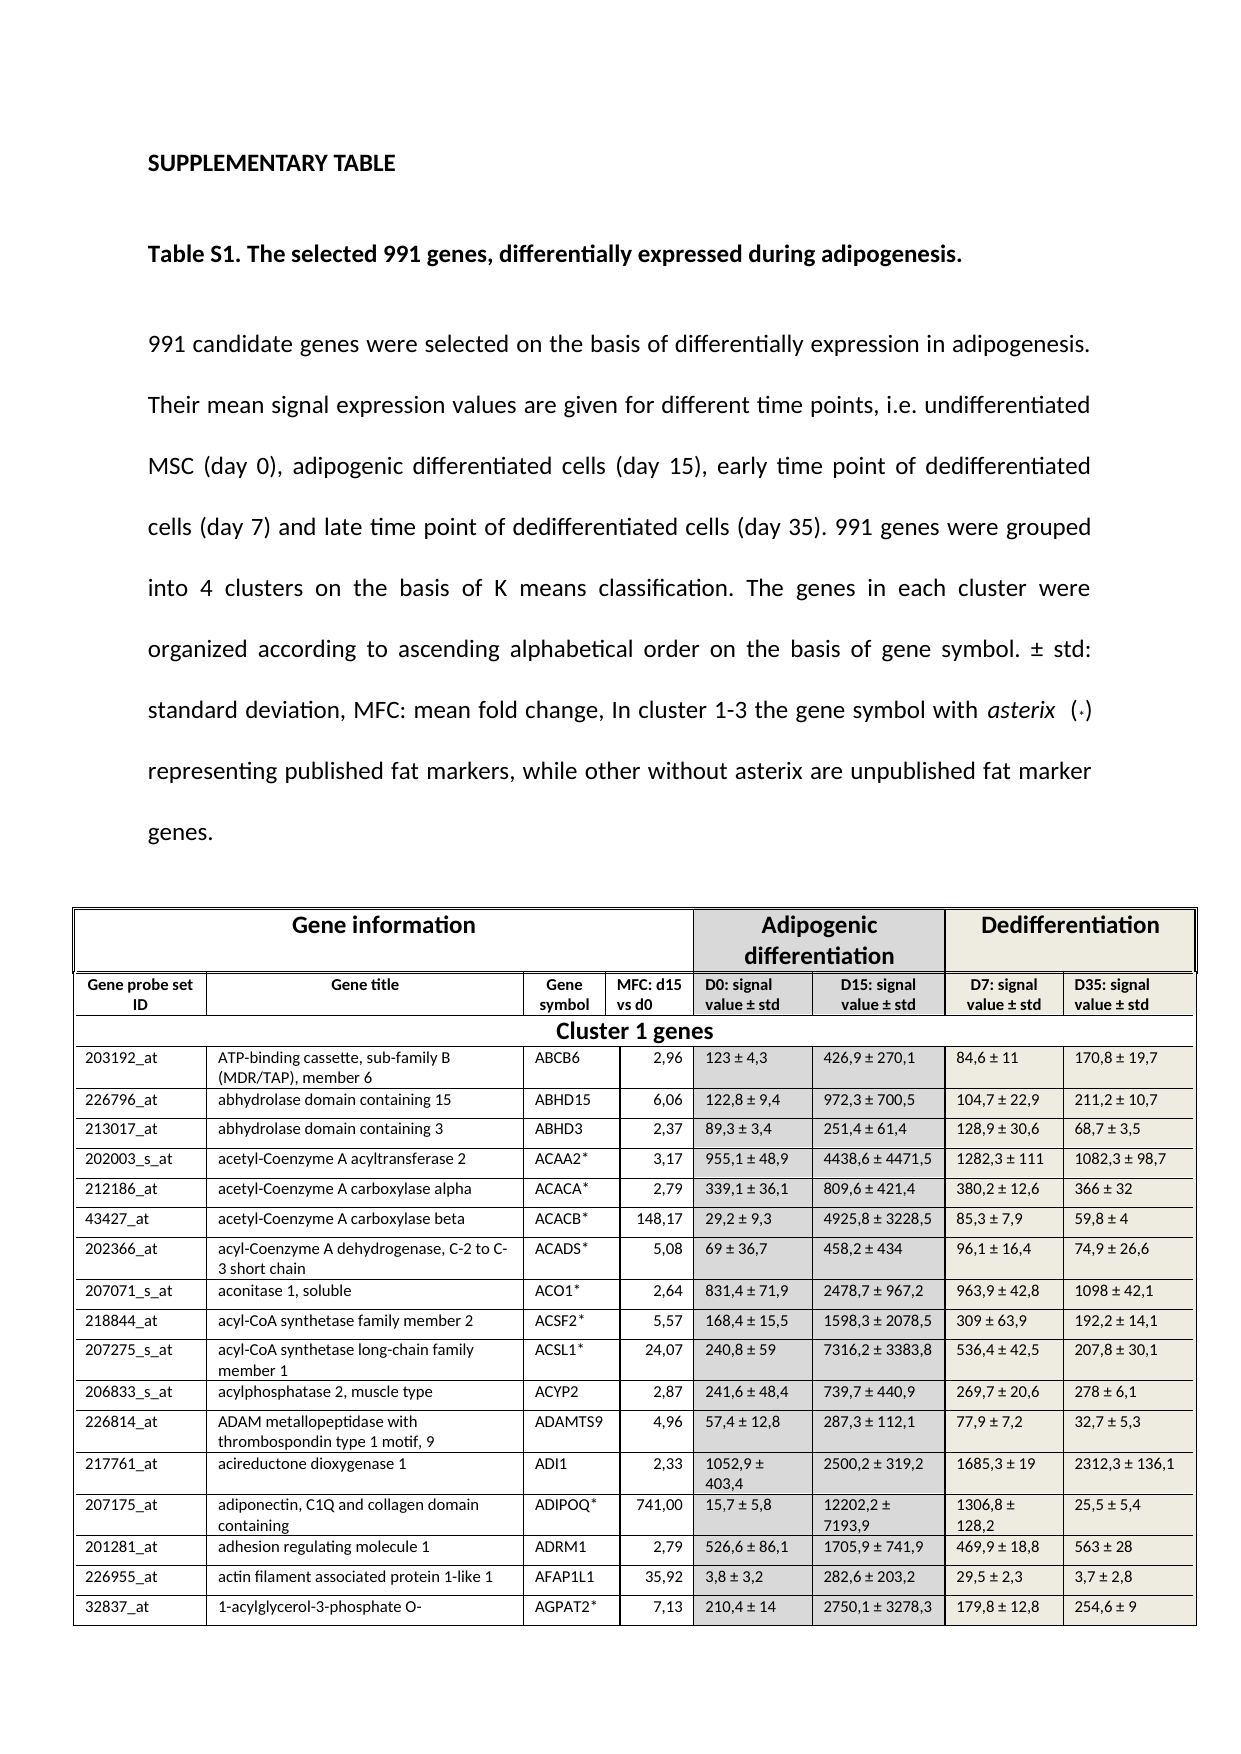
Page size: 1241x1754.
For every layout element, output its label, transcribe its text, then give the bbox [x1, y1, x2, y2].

table_cell acetyl-Coenzyme A acyltransferase 2 [207, 1149, 523, 1177]
table_cell 12202,2 ± 7193,9 [813, 1495, 944, 1535]
table_cell 278 ± 6,1 [1064, 1380, 1196, 1410]
table_cell 226796_at [74, 1088, 206, 1118]
table_cell 212186_at [74, 1178, 206, 1207]
table_cell 5,57 [621, 1310, 693, 1339]
table_cell 7316,2 ± 3383,8 [813, 1340, 944, 1380]
table_cell 366 ± 32 [1064, 1178, 1196, 1207]
table_cell 4438,6 ± 4471,5 [813, 1149, 944, 1177]
table_cell 211,2 ± 10,7 [1064, 1088, 1196, 1118]
table_cell ATP-binding cassette, sub-family B (MDR/TAP), member 6 [207, 1047, 523, 1088]
table_cell ADIPOQ* [524, 1495, 619, 1535]
table_cell 32837_at [74, 1595, 206, 1625]
table_cell actin filament associated protein 1-like 1 [207, 1566, 523, 1595]
table_cell 3,7 ± 2,8 [1064, 1565, 1196, 1595]
table_cell Gene title [207, 974, 523, 1014]
table_cell 3,8 ± 3,2 [694, 1566, 812, 1595]
table_cell acyl-Coenzyme A dehydrogenase, C-2 to C-3 short chain [207, 1238, 523, 1279]
table_cell ABHD15 [524, 1089, 619, 1118]
subtitle SUPPLEMENTARY TABLE [148, 148, 1093, 178]
table_cell 469,9 ± 18,8 [946, 1536, 1063, 1565]
table_cell ACACA* [524, 1179, 619, 1207]
table_cell 89,3 ± 3,4 [694, 1119, 812, 1147]
table_cell 2500,2 ± 319,2 [813, 1453, 944, 1493]
table_cell D35: signal value ± std [1064, 971, 1196, 1014]
table_cell 104,7 ± 22,9 [946, 1089, 1063, 1118]
table_cell ADAMTS9 [524, 1411, 619, 1452]
table_cell 202003_s_at [74, 1148, 206, 1177]
table_cell 213017_at [74, 1118, 206, 1147]
table_cell 809,6 ± 421,4 [813, 1179, 944, 1207]
table_cell 1306,8 ± 128,2 [946, 1495, 1063, 1535]
table_cell 458,2 ± 434 [813, 1238, 944, 1279]
table_cell MFC: d15 vs d0 [606, 974, 693, 1014]
table_cell 1685,3 ± 19 [946, 1453, 1063, 1493]
table_cell 5,08 [621, 1238, 693, 1279]
table_cell 148,17 [621, 1208, 693, 1237]
table_header Dedifferentiation [946, 910, 1194, 971]
table_cell 207,8 ± 30,1 [1064, 1339, 1196, 1380]
table_cell 1052,9 ± 403,4 [694, 1453, 812, 1493]
table_cell acyl-CoA synthetase long-chain family member 1 [207, 1340, 523, 1380]
table_cell 426,9 ± 270,1 [813, 1047, 944, 1088]
table_cell abhydrolase domain containing 15 [207, 1089, 523, 1118]
table_cell 203192_at [74, 1046, 206, 1088]
table_header Adipogenic differentiation [694, 910, 944, 971]
table_cell 15,7 ± 5,8 [694, 1495, 812, 1535]
table_cell 68,7 ± 3,5 [1064, 1118, 1196, 1147]
table_cell Cluster 1 genes [74, 1015, 1196, 1046]
table_cell 1598,3 ± 2078,5 [813, 1310, 944, 1339]
table_cell adhesion regulating molecule 1 [207, 1536, 523, 1565]
table_cell adiponectin, C1Q and collagen domain containing [207, 1495, 523, 1535]
table_cell 202366_at [74, 1237, 206, 1279]
table_cell ADRM1 [524, 1536, 619, 1565]
table_cell 207275_s_at [74, 1339, 206, 1380]
table_cell D15: signal value ± std [813, 974, 944, 1014]
table_cell acireductone dioxygenase 1 [207, 1453, 523, 1493]
table_cell 739,7 ± 440,9 [813, 1381, 944, 1410]
table_cell 2,87 [621, 1381, 693, 1410]
table_cell 207175_at [74, 1494, 206, 1535]
table_cell 4,96 [621, 1411, 693, 1452]
table_cell acetyl-Coenzyme A carboxylase beta [207, 1208, 523, 1237]
table_cell aconitase 1, soluble [207, 1280, 523, 1309]
table_cell 2,37 [621, 1119, 693, 1147]
table_cell acylphosphatase 2, muscle type [207, 1381, 523, 1410]
table_cell 1082,3 ± 98,7 [1064, 1148, 1196, 1177]
table_cell 241,6 ± 48,4 [694, 1381, 812, 1410]
table_cell Gene probe set ID [74, 971, 206, 1014]
table_cell 170,8 ± 19,7 [1064, 1046, 1196, 1088]
table_cell 1098 ± 42,1 [1064, 1279, 1196, 1309]
table_cell ACYP2 [524, 1381, 619, 1410]
table_cell 168,4 ± 15,5 [694, 1310, 812, 1339]
table_cell 2,64 [621, 1280, 693, 1309]
table_cell 2,79 [621, 1179, 693, 1207]
table_cell ABHD3 [524, 1119, 619, 1147]
table_cell 6,06 [621, 1089, 693, 1118]
table_cell 309 ± 63,9 [946, 1310, 1063, 1339]
table_cell 2478,7 ± 967,2 [813, 1280, 944, 1309]
table_cell ACO1* [524, 1280, 619, 1309]
table_cell 4925,8 ± 3228,5 [813, 1208, 944, 1237]
table_cell ACSL1* [524, 1340, 619, 1380]
table_cell 240,8 ± 59 [694, 1340, 812, 1380]
table_cell 29,5 ± 2,3 [946, 1566, 1063, 1595]
table_cell Gene symbol [524, 974, 605, 1014]
table_cell 217761_at [74, 1452, 206, 1493]
table_cell 226955_at [74, 1565, 206, 1595]
table_cell 2,96 [621, 1047, 693, 1088]
table_cell 210,4 ± 14 [694, 1596, 812, 1625]
table_cell 2750,1 ± 3278,3 [813, 1596, 944, 1625]
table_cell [207, 1596, 523, 1625]
table_cell ADI1 [524, 1453, 619, 1493]
table_cell 2,33 [621, 1453, 693, 1493]
table_cell ACADS* [524, 1238, 619, 1279]
table_cell 32,7 ± 5,3 [1064, 1410, 1196, 1452]
table_cell 201281_at [74, 1535, 206, 1565]
table_cell 24,07 [621, 1340, 693, 1380]
table_cell 74,9 ± 26,6 [1064, 1237, 1196, 1279]
table_cell 972,3 ± 700,5 [813, 1089, 944, 1118]
table_cell 287,3 ± 112,1 [813, 1411, 944, 1452]
table_cell 77,9 ± 7,2 [946, 1411, 1063, 1452]
table_cell 251,4 ± 61,4 [813, 1119, 944, 1147]
table_cell 1282,3 ± 111 [946, 1149, 1063, 1177]
table_cell 226814_at [74, 1410, 206, 1452]
table_cell 85,3 ± 7,9 [946, 1208, 1063, 1237]
table_cell 122,8 ± 9,4 [694, 1089, 812, 1118]
table_cell 206833_s_at [74, 1380, 206, 1410]
table_cell 963,9 ± 42,8 [946, 1280, 1063, 1309]
table_cell 7,13 [621, 1596, 693, 1625]
table_cell 1705,9 ± 741,9 [813, 1536, 944, 1565]
table_cell 128,9 ± 30,6 [946, 1119, 1063, 1147]
table_cell ABCB6 [524, 1047, 619, 1088]
table_cell 218844_at [74, 1309, 206, 1339]
table_cell 179,8 ± 12,8 [946, 1596, 1063, 1625]
table_cell 84,6 ± 11 [946, 1047, 1063, 1088]
table_cell 43427_at [74, 1207, 206, 1237]
table_cell 955,1 ± 48,9 [694, 1149, 812, 1177]
table_cell AGPAT2* [524, 1596, 619, 1625]
table_cell 282,6 ± 203,2 [813, 1566, 944, 1595]
table_cell acyl-CoA synthetase family member 2 [207, 1310, 523, 1339]
subtitle Table S1. The selected 991 genes, differentially expressed during adipogenesis. [148, 238, 1093, 268]
table_cell D0: signal value ± std [694, 974, 812, 1014]
table_cell 59,8 ± 4 [1064, 1207, 1196, 1237]
table_cell ADAM metallopeptidase with thrombospondin type 1 motif, 9 [207, 1411, 523, 1452]
table_cell 3,17 [621, 1149, 693, 1177]
table_cell AFAP1L1 [524, 1566, 619, 1595]
table_cell 741,00 [621, 1495, 693, 1535]
table_cell 536,4 ± 42,5 [946, 1340, 1063, 1380]
table_cell D7: signal value ± std [946, 974, 1063, 1014]
table_cell 123 ± 4,3 [694, 1047, 812, 1088]
table_cell 563 ± 28 [1064, 1535, 1196, 1565]
table_cell abhydrolase domain containing 3 [207, 1119, 523, 1147]
text 991 candidate genes were selected on the basis of differentially expression in adipogenesis. Their mean signal expression values are given for different time points, i.e. undifferentiated MSC (day 0), adipogenic differentiated cells (day 15), early time point of dedifferentiated cells (day 7) and late time point of dedifferentiated cells (day 35). 991 genes were grouped into 4 clusters on the basis of K means classification. The genes in each cluster were organized according to ascending alphabetical order on the basis of gene symbol. ± std: standard deviation, MFC: mean fold change, In cluster 1-3 the gene symbol with asterix (*) representing published fat markers, while other without asterix are unpublished fat marker genes. [148, 328, 1093, 847]
table_header Gene information [75, 910, 693, 971]
table_cell 526,6 ± 86,1 [694, 1536, 812, 1565]
table_cell acetyl-Coenzyme A carboxylase alpha [207, 1179, 523, 1207]
table_cell 29,2 ± 9,3 [694, 1208, 812, 1237]
table_cell 831,4 ± 71,9 [694, 1280, 812, 1309]
table_cell 192,2 ± 14,1 [1064, 1309, 1196, 1339]
table_cell 254,6 ± 9 [1064, 1595, 1196, 1625]
table_cell ACAA2* [524, 1149, 619, 1177]
table_cell 35,92 [621, 1566, 693, 1595]
table_cell 69 ± 36,7 [694, 1238, 812, 1279]
table_cell 57,4 ± 12,8 [694, 1411, 812, 1452]
table_cell 25,5 ± 5,4 [1064, 1494, 1196, 1535]
table_cell 2,79 [621, 1536, 693, 1565]
table_cell 339,1 ± 36,1 [694, 1179, 812, 1207]
table_cell ACACB* [524, 1208, 619, 1237]
table_cell 96,1 ± 16,4 [946, 1238, 1063, 1279]
table_cell 2312,3 ± 136,1 [1064, 1452, 1196, 1493]
table_cell 269,7 ± 20,6 [946, 1381, 1063, 1410]
table_cell 207071_s_at [74, 1279, 206, 1309]
table_cell 380,2 ± 12,6 [946, 1179, 1063, 1207]
table_cell ACSF2* [524, 1310, 619, 1339]
